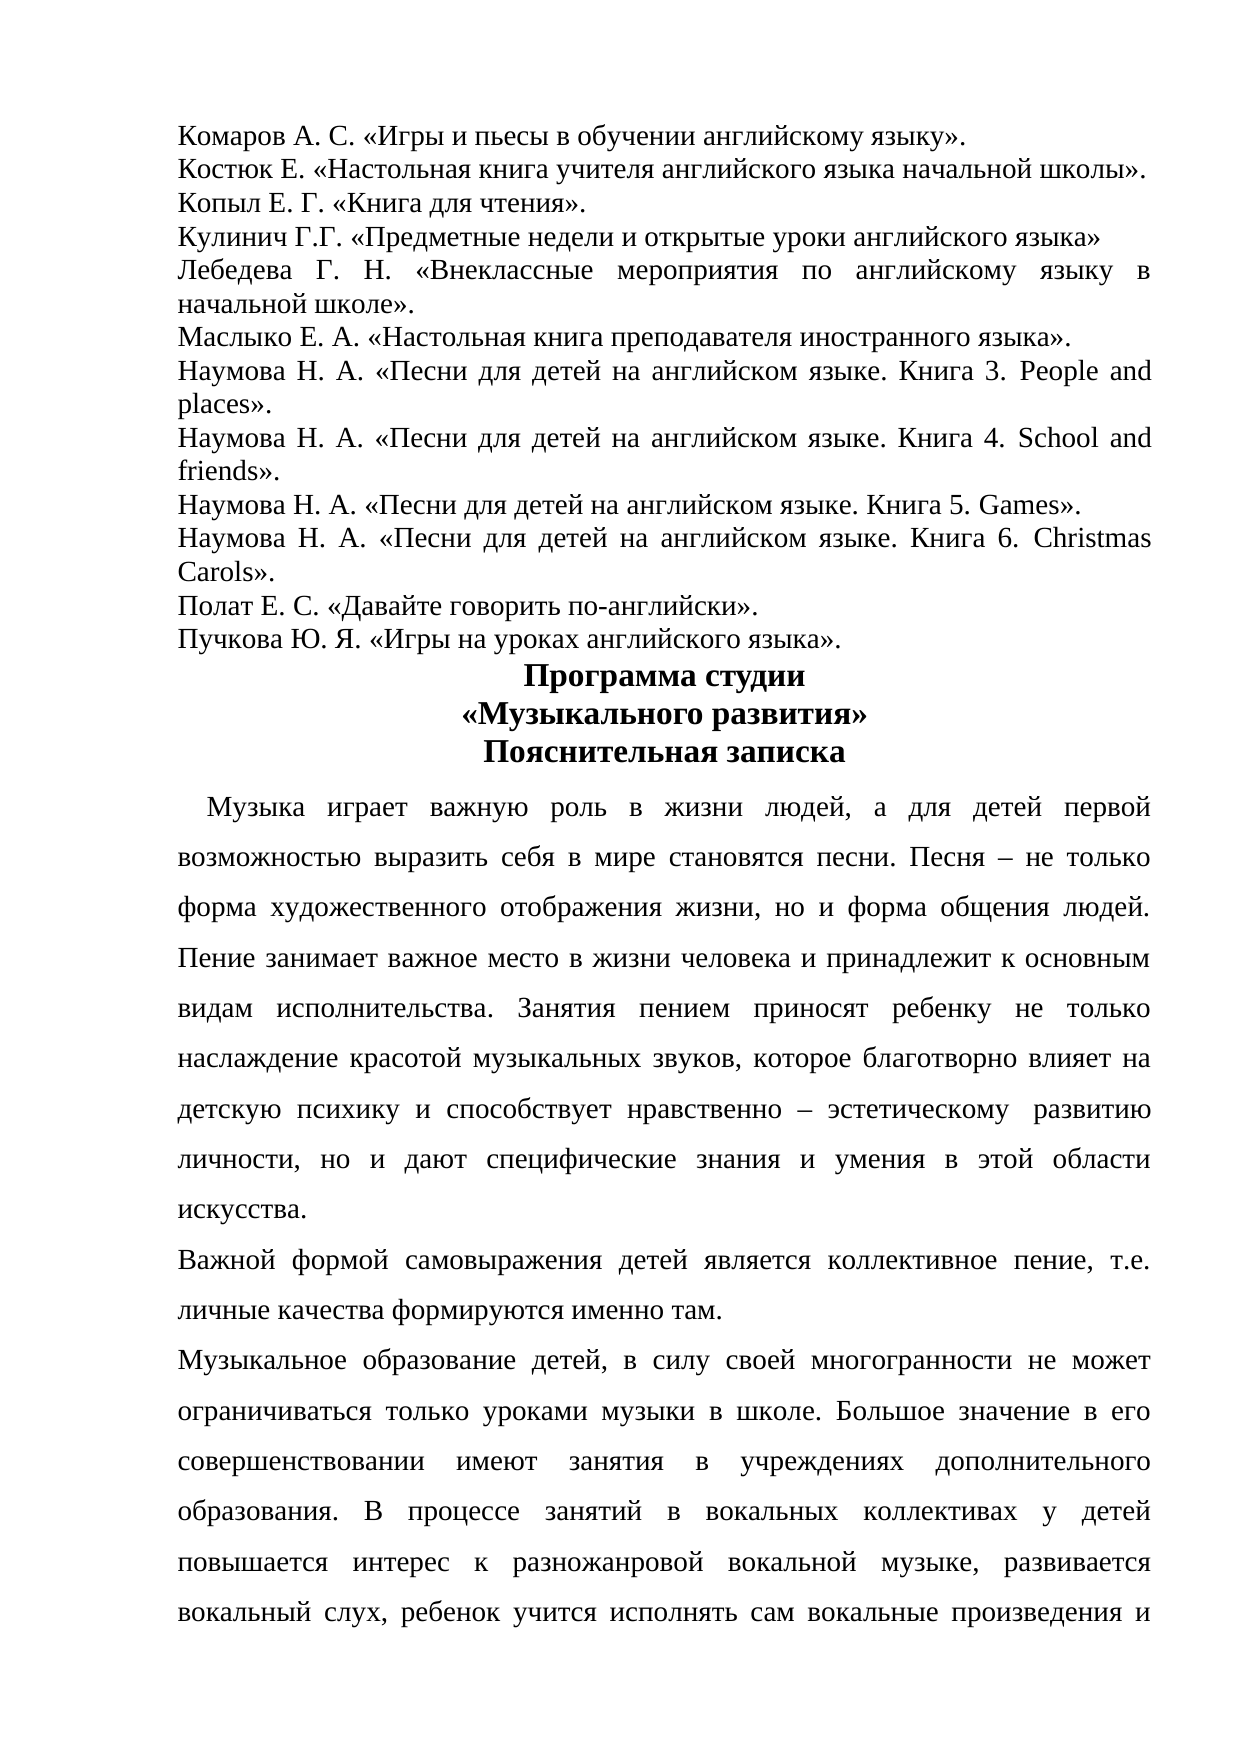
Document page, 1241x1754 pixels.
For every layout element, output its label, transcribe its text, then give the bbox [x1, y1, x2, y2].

text Наумова Н. А. «Песни для детей на английском языке. Книга 6. Christmas Carols». [177, 521, 1152, 588]
text Костюк Е. «Настольная книга учителя английского языка начальной школы». [177, 152, 1152, 185]
text Наумова Н. А. «Песни для детей на английском языке. Книга 5. Games». [177, 487, 1152, 521]
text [177, 1342, 1152, 1627]
text Копыл Е. Г. «Книга для чтения». [177, 185, 1152, 219]
text Наумова Н. А. «Песни для детей на английском языке. Книга 3. People and places». [177, 353, 1152, 420]
text «Музыкального развития» [177, 693, 1152, 731]
text Комаров А. С. «Игры и пьесы в обучении английскому языку». [177, 118, 1152, 152]
text Пучкова Ю. Я. «Игры на уроках английского языка». [177, 621, 1152, 655]
text Лебедева Г. Н. «Внеклассные мероприятия по английскому языку в начальной школе». [177, 252, 1152, 319]
text Наумова Н. А. «Песни для детей на английском языке. Книга 4. School and friends». [177, 420, 1152, 487]
text Музыка играет важную роль в жизни людей, а для детей первой возможностью выразить себя в мире становятся песни. Песня – не только форма художественного отображения жизни, но и форма общения людей. Пение занимает важное место в жизни человека и принадлежит к основным видам исполнительства. Занятия пением приносят ребенку не только наслаждение красотой музыкальных звуков, которое благотворно влияет на детскую психику и способствует нравственно – эстетическому развитию личности, но и дают специфические знания и умения в этой области искусства. [177, 789, 1152, 1225]
text Важной формой самовыражения детей является коллективное пение, т.е. личные качества формируются именно там. [177, 1242, 1152, 1326]
text Пояснительная записка [177, 731, 1152, 770]
text Программа студии [177, 655, 1152, 693]
text Полат Е. С. «Давайте говорить по-английски». [177, 588, 1152, 621]
text Маслыко Е. А. «Настольная книга преподавателя иностранного языка». [177, 319, 1152, 353]
text Кулинич Г.Г. «Предметные недели и открытые уроки английского языка» [177, 219, 1152, 252]
